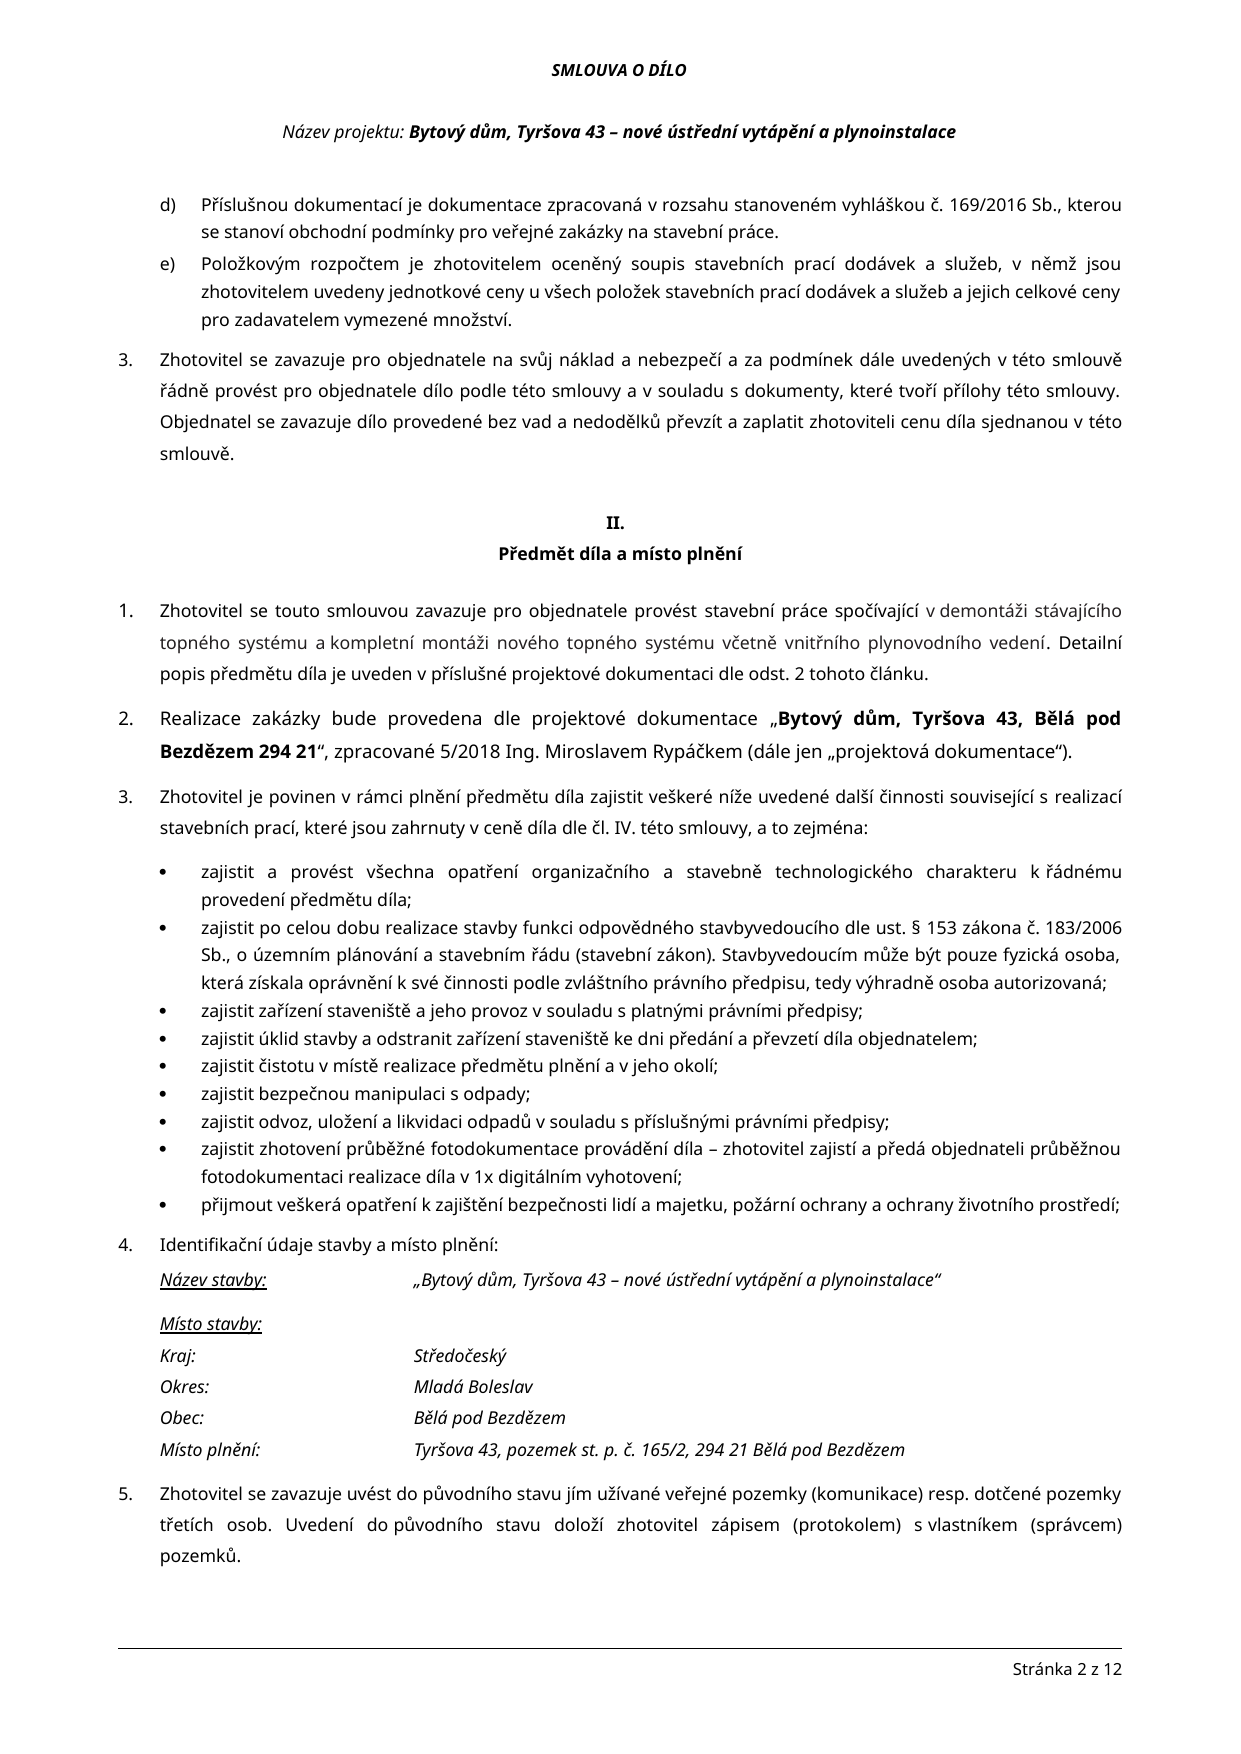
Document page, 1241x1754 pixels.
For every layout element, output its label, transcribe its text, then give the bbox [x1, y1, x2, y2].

text zajistit čistotu v místě realizace předmětu plnění a v jeho okolí; [159, 1054, 1122, 1078]
text Kraj: Středočeský [159, 1343, 1122, 1367]
text Zhotovitel se touto smlouvou zavazuje pro objednatele provést stavební práce spočívající v demontáži stávajícího topného systému a kompletní montáži nového topného systému včetně vnitřního plynovodního vedení. Detailní popis předmětu díla je uveden v příslušné projektové dokumentaci dle odst. 2 tohoto článku. [118, 598, 1122, 686]
text zajistit bezpečnou manipulaci s odpady; [159, 1081, 1122, 1106]
text přijmout veškerá opatření k zajištění bezpečnosti lidí a majetku, požární ochrany a ochrany životního prostředí; [159, 1192, 1122, 1216]
text Místo stavby: [159, 1312, 1122, 1336]
text Zhotovitel se zavazuje uvést do původního stavu jím užívané veřejné pozemky (komunikace) resp. dotčené pozemky třetích osob. Uvedení do původního stavu doloží zhotovitel zápisem (protokolem) s vlastníkem (správcem) pozemků. [118, 1481, 1122, 1568]
text zajistit a provést všechna opatření organizačního a stavebně technologického charakteru k řádnému provedení předmětu díla; [159, 860, 1122, 912]
text Obec: Bělá pod Bezdězem [159, 1406, 1122, 1430]
text Název stavby: [159, 1268, 1122, 1292]
text zajistit po celou dobu realizace stavby funkci odpovědného stavbyvedoucího dle ust. § 153 zákona č. 183/2006 Sb., o územním plánování a stavebním řádu (stavební zákon). Stavbyvedoucím může být pouze fyzická osoba, která získala oprávnění k své činnosti podle zvláštního právního předpisu, tedy výhradně osoba autorizovaná; [159, 915, 1122, 995]
text Předmět díla a místo plnění [118, 541, 1122, 566]
text Položkovým rozpočtem je zhotovitelem oceněný soupis stavebních prací dodávek a služeb, v němž jsou zhotovitelem uvedeny jednotkové ceny u všech položek stavebních prací dodávek a služeb a jejich celkové ceny pro zadavatelem vymezené množství. [159, 252, 1122, 331]
text Místo plnění: Tyršova 43, pozemek st. p. č. 165/2, 294 21 Bělá pod Bezdězem [159, 1437, 1122, 1461]
text zajistit úklid stavby a odstranit zařízení staveniště ke dni předání a převzetí díla objednatelem; [159, 1026, 1122, 1050]
text Identifikační údaje stavby a místo plnění: [118, 1232, 1122, 1257]
text zajistit zařízení staveniště a jeho provoz v souladu s platnými právními předpisy; [159, 998, 1122, 1022]
text zajistit zhotovení průběžné fotodokumentace provádění díla – zhotovitel zajistí a předá objednateli průběžnou fotodokumentaci realizace díla v 1x digitálním vyhotovení; [159, 1137, 1122, 1189]
text Zhotovitel je povinen v rámci plnění předmětu díla zajistit veškeré níže uvedené další činnosti související s realizací stavebních prací, které jsou zahrnuty v ceně díla dle čl. IV. této smlouvy, a to zejména: [118, 784, 1122, 840]
text Příslušnou dokumentací je dokumentace zpracovaná v rozsahu stanoveném vyhláškou č. 169/2016 Sb., kterou se stanoví obchodní podmínky pro veřejné zakázky na stavební práce. [159, 192, 1122, 244]
text zajistit odvoz, uložení a likvidaci odpadů v souladu s příslušnými právními předpisy; [159, 1109, 1122, 1133]
text Zhotovitel se zavazuje pro objednatele na svůj náklad a nebezpečí a za podmínek dále uvedených v této smlouvě řádně provést pro objednatele dílo podle této smlouvy a v souladu s dokumenty, které tvoří přílohy této smlouvy. Objednatel se zavazuje dílo provedené bez vad a nedodělků převzít a zaplatit zhotoviteli cenu díla sjednanou v této smlouvě. [118, 347, 1122, 465]
text Okres: Mladá Boleslav [159, 1374, 1122, 1399]
text Realizace zakázky bude provedena dle projektové dokumentace „Bytový dům, Tyršova 43, Bělá pod Bezdězem 294 21“, zpracované 5/2018 Ing. Miroslavem Rypáčkem (dále jen „projektová dokumentace“). [118, 706, 1122, 764]
